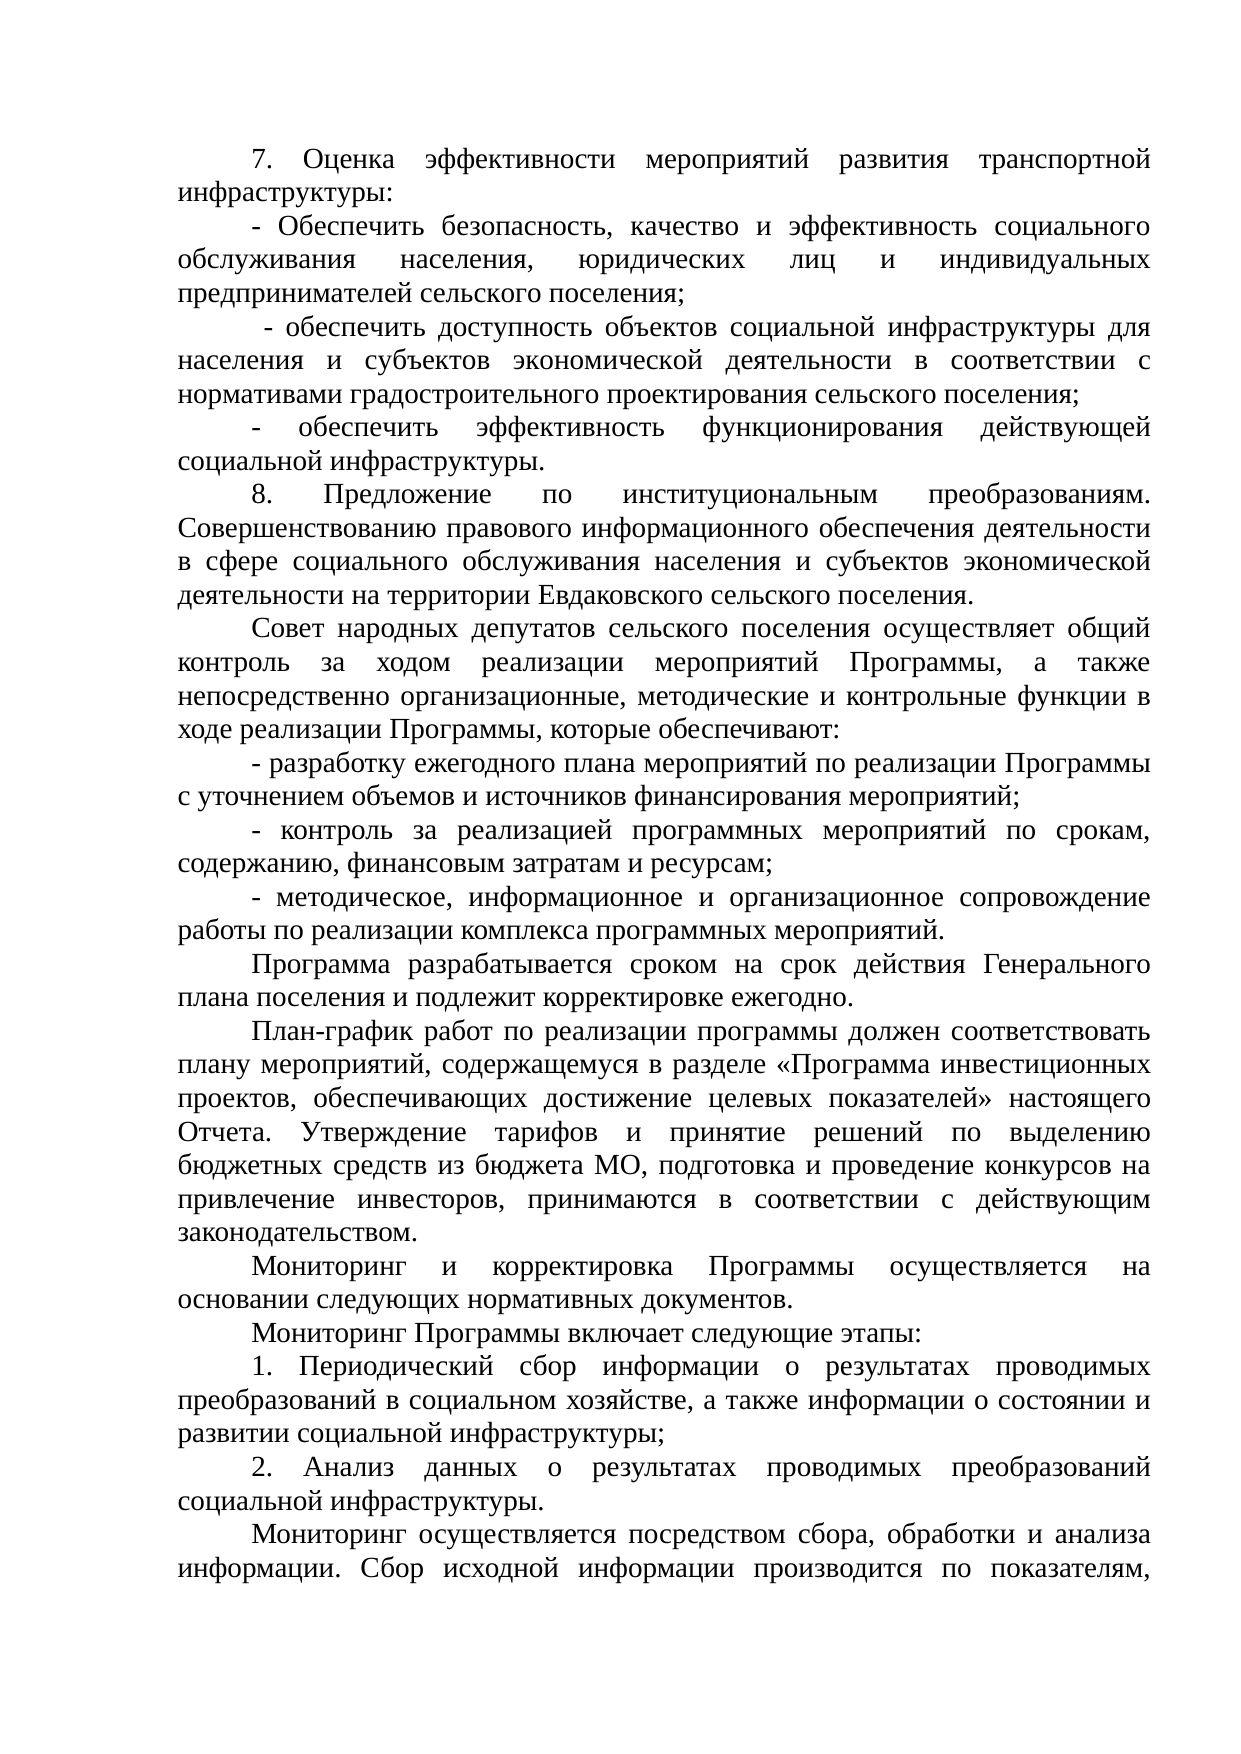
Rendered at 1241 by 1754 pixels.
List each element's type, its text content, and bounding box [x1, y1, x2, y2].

text 1. Периодический сбор информации о результатах проводимых преобразований в социальном хозяйстве, а также информации о состоянии и развитии социальной инфраструктуры; [177, 1348, 1152, 1449]
text - методическое, информационное и организационное сопровождение работы по реализации комплекса программных мероприятий. [177, 879, 1152, 946]
text - контроль за реализацией программных мероприятий по срокам, содержанию, финансовым затратам и ресурсам; [177, 812, 1152, 879]
text - разработку ежегодного плана мероприятий по реализации Программы с уточнением объемов и источников финансирования мероприятий; [177, 745, 1152, 812]
text План-график работ по реализации программы должен соответствовать плану мероприятий, содержащемуся в разделе «Программа инвестиционных проектов, обеспечивающих достижение целевых показателей» настоящего Отчета. Утверждение тарифов и принятие решений по выделению бюджетных средств из бюджета МО, подготовка и проведение конкурсов на привлечение инвесторов, принимаются в соответствии с действующим законодательством. [177, 1013, 1152, 1248]
text 2. Анализ данных о результатах проводимых преобразований социальной инфраструктуры. [177, 1449, 1152, 1516]
text Программа разрабатывается сроком на срок действия Генерального плана поселения и подлежит корректировке ежегодно. [177, 946, 1152, 1013]
text Мониторинг и корректировка Программы осуществляется на основании следующих нормативных документов. [177, 1248, 1152, 1315]
text 8. Предложение по институциональным преобразованиям. Совершенствованию правового информационного обеспечения деятельности в сфере социального обслуживания населения и субъектов экономической деятельности на территории Евдаковского сельского поселения. [177, 476, 1152, 611]
text Совет народных депутатов сельского поселения осуществляет общий контроль за ходом реализации мероприятий Программы, а также непосредственно организационные, методические и контрольные функции в ходе реализации Программы, которые обеспечивают: [177, 611, 1152, 745]
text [177, 1516, 1152, 1583]
text 7. Оценка эффективности мероприятий развития транспортной инфраструктуры: [177, 141, 1152, 208]
text - обеспечить доступность объектов социальной инфраструктуры для населения и субъектов экономической деятельности в соответствии с нормативами градостроительного проектирования сельского поселения; [177, 309, 1152, 409]
text - Обеспечить безопасность, качество и эффективность социального обслуживания населения, юридических лиц и индивидуальных предпринимателей сельского поселения; [177, 208, 1152, 309]
text Мониторинг Программы включает следующие этапы: [177, 1315, 1152, 1348]
text - обеспечить эффективность функционирования действующей социальной инфраструктуры. [177, 409, 1152, 476]
